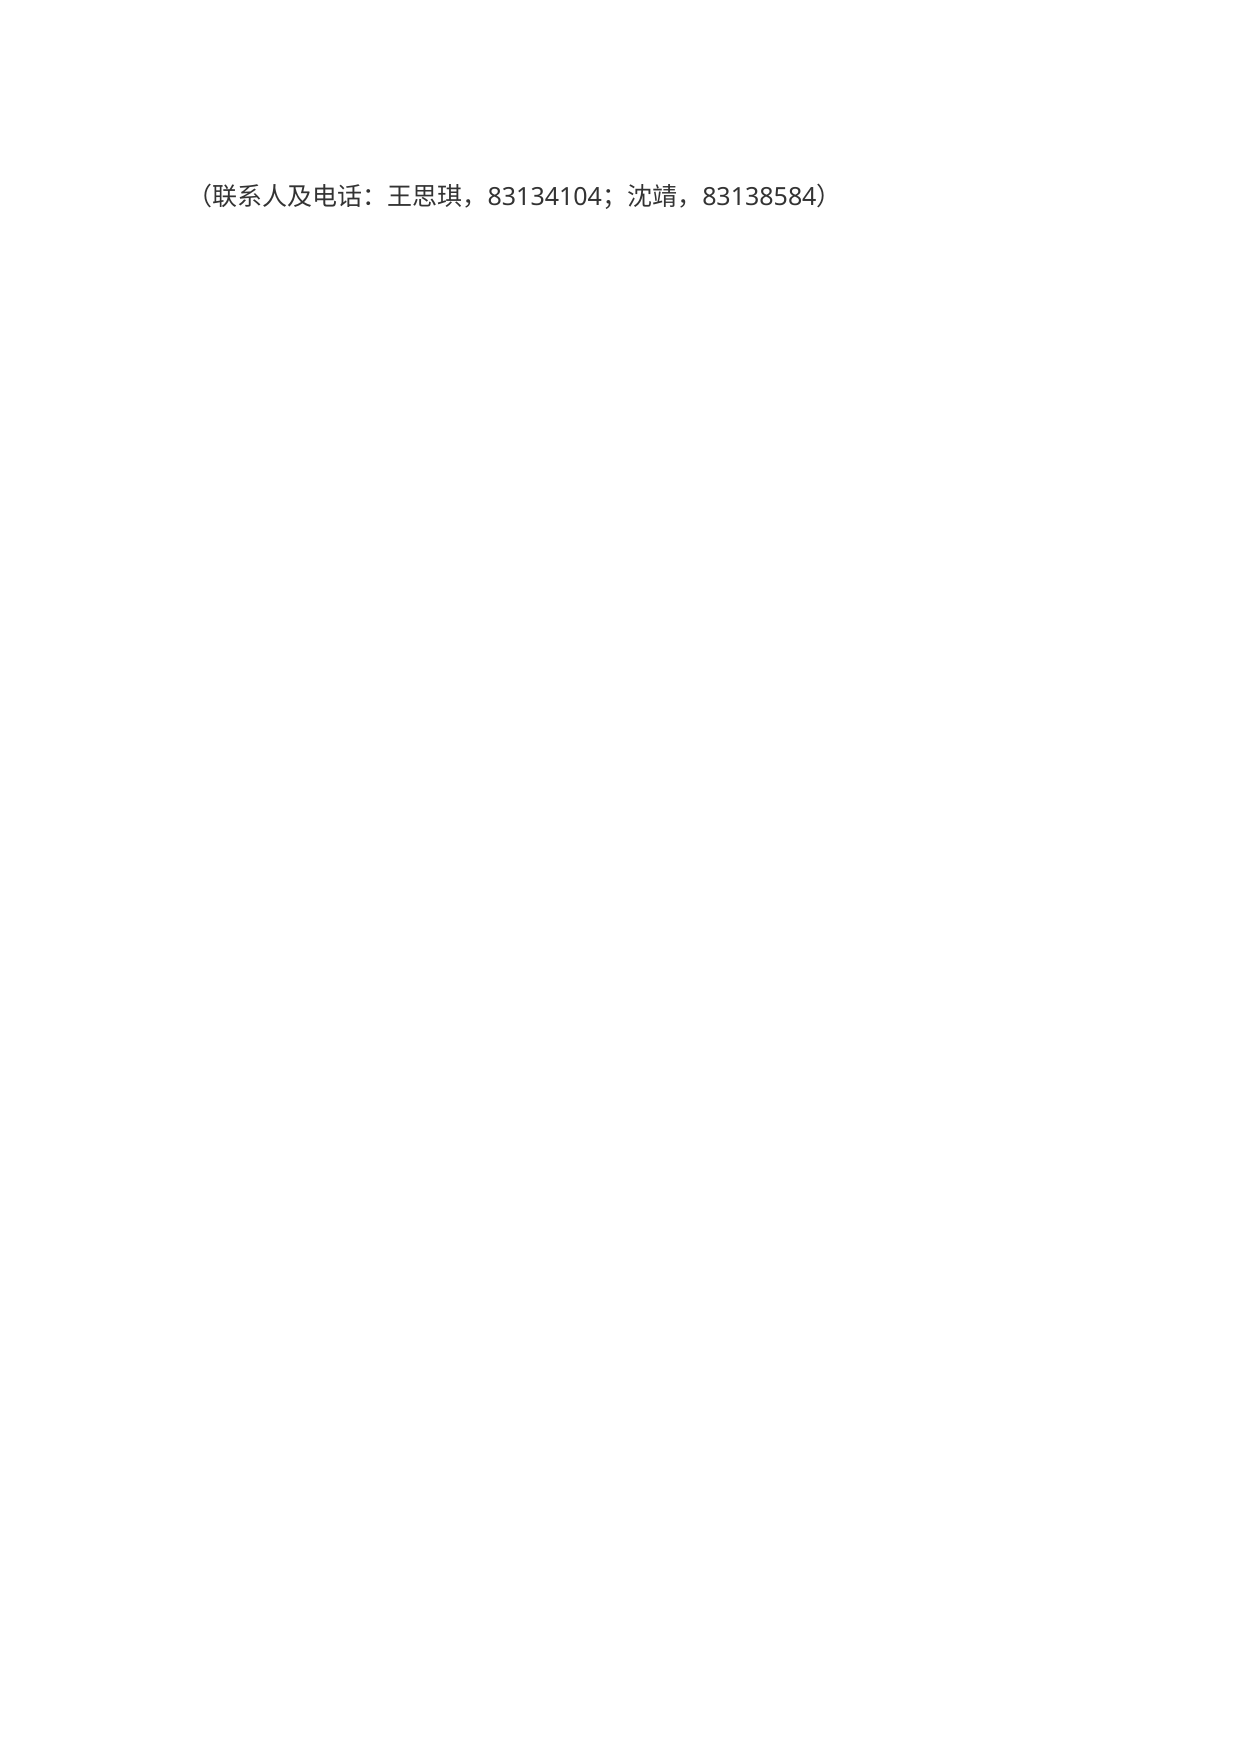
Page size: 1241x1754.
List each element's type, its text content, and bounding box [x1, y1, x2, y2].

text （联系人及电话：王思琪，83134104；沈靖，83138584） [187, 162, 1053, 227]
